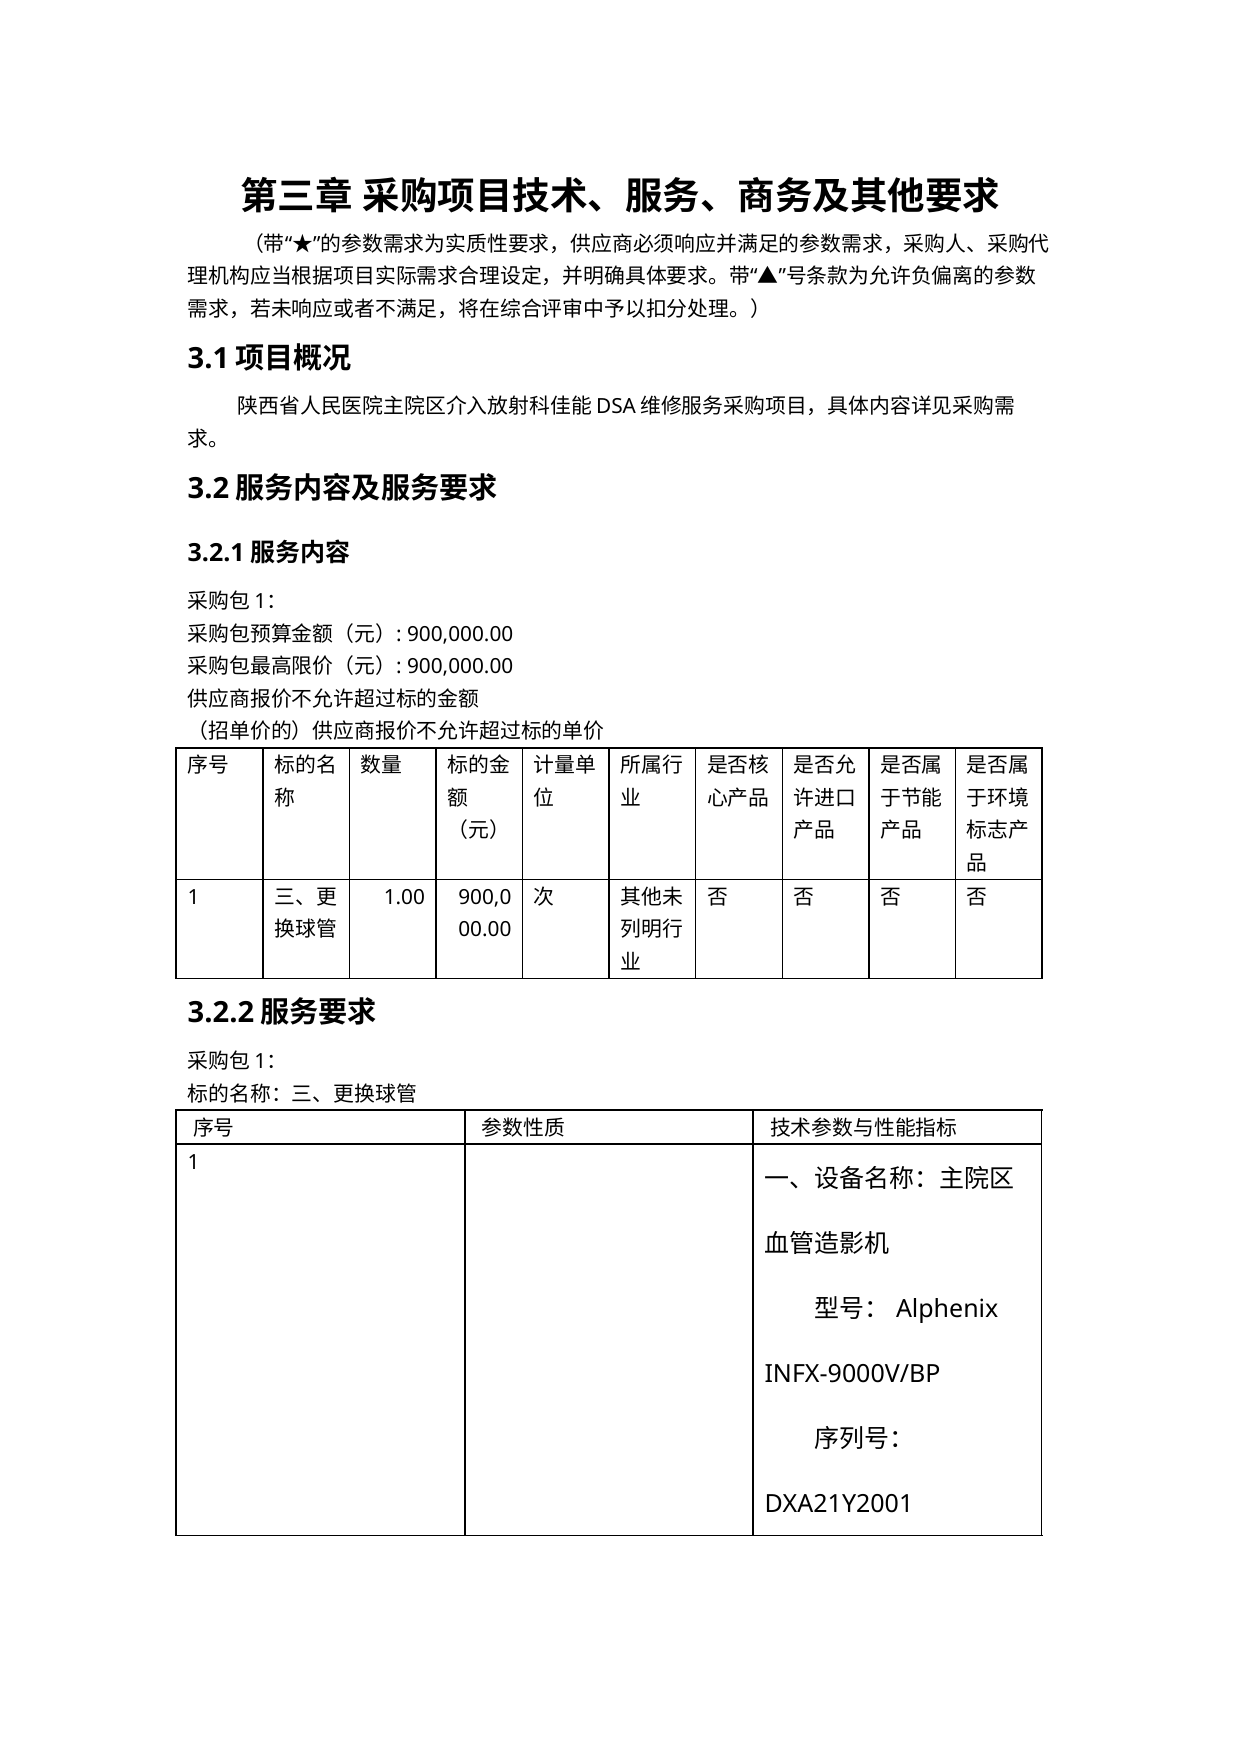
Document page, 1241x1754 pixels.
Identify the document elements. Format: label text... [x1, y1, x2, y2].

text 3.1项目概况 [187, 324, 1053, 389]
table_header 所属行业 [610, 749, 695, 878]
table_header 是否属于节能产品 [870, 749, 955, 878]
text 陕西省人民医院主院区介入放射科佳能DSA维修服务采购项目，具体内容详见采购需求。 [187, 389, 1053, 454]
table_header 序号 [177, 1111, 464, 1143]
text 采购包最高限价（元）: 900,000.00 [187, 649, 1053, 682]
table_header 标的名称 [264, 749, 349, 878]
table_cell 1.00 [350, 880, 435, 978]
text 采购包1： [187, 584, 1053, 617]
text 标的名称：三、更换球管 [187, 1077, 1053, 1109]
table_cell 否 [870, 880, 955, 978]
table_header 参数性质 [466, 1111, 752, 1143]
table_cell 三、更换球管 [264, 880, 349, 978]
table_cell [754, 1145, 1041, 1535]
table_cell 次 [523, 880, 608, 978]
table_cell [466, 1145, 752, 1535]
table_cell 否 [956, 880, 1041, 978]
table_cell 900,000.00 [437, 880, 522, 978]
text 采购包预算金额（元）: 900,000.00 [187, 617, 1053, 649]
table_cell 1 [177, 1145, 464, 1535]
table_header 技术参数与性能指标 [754, 1111, 1041, 1143]
text （带“★”的参数需求为实质性要求，供应商必须响应并满足的参数需求，采购人、采购代理机构应当根据项目实际需求合理设定，并明确具体要求。带“▲”号条款为允许负偏离的参数需求，若未响应或者不满足，将在综合评审中予以扣分处理。） [187, 227, 1053, 324]
table_header 数量 [350, 749, 435, 878]
table_cell 1 [177, 880, 262, 978]
text （招单价的）供应商报价不允许超过标的单价 [187, 714, 1053, 747]
text 第三章 采购项目技术、服务、商务及其他要求 [187, 162, 1053, 227]
table_cell 其他未列明行业 [610, 880, 695, 978]
table_header 是否核心产品 [696, 749, 782, 878]
table_header 是否允许进口产品 [783, 749, 868, 878]
table_cell 否 [696, 880, 782, 978]
text 3.2.1服务内容 [187, 519, 1053, 584]
table_header 是否属于环境标志产品 [956, 749, 1041, 878]
text 采购包1： [187, 1044, 1053, 1077]
table_header 序号 [177, 749, 262, 878]
table_cell 否 [783, 880, 868, 978]
table_header 标的金额 （元） [437, 749, 522, 878]
table_header 计量单位 [523, 749, 608, 878]
text 3.2服务内容及服务要求 [187, 454, 1053, 519]
text 3.2.2服务要求 [187, 979, 1053, 1044]
text 供应商报价不允许超过标的金额 [187, 682, 1053, 714]
